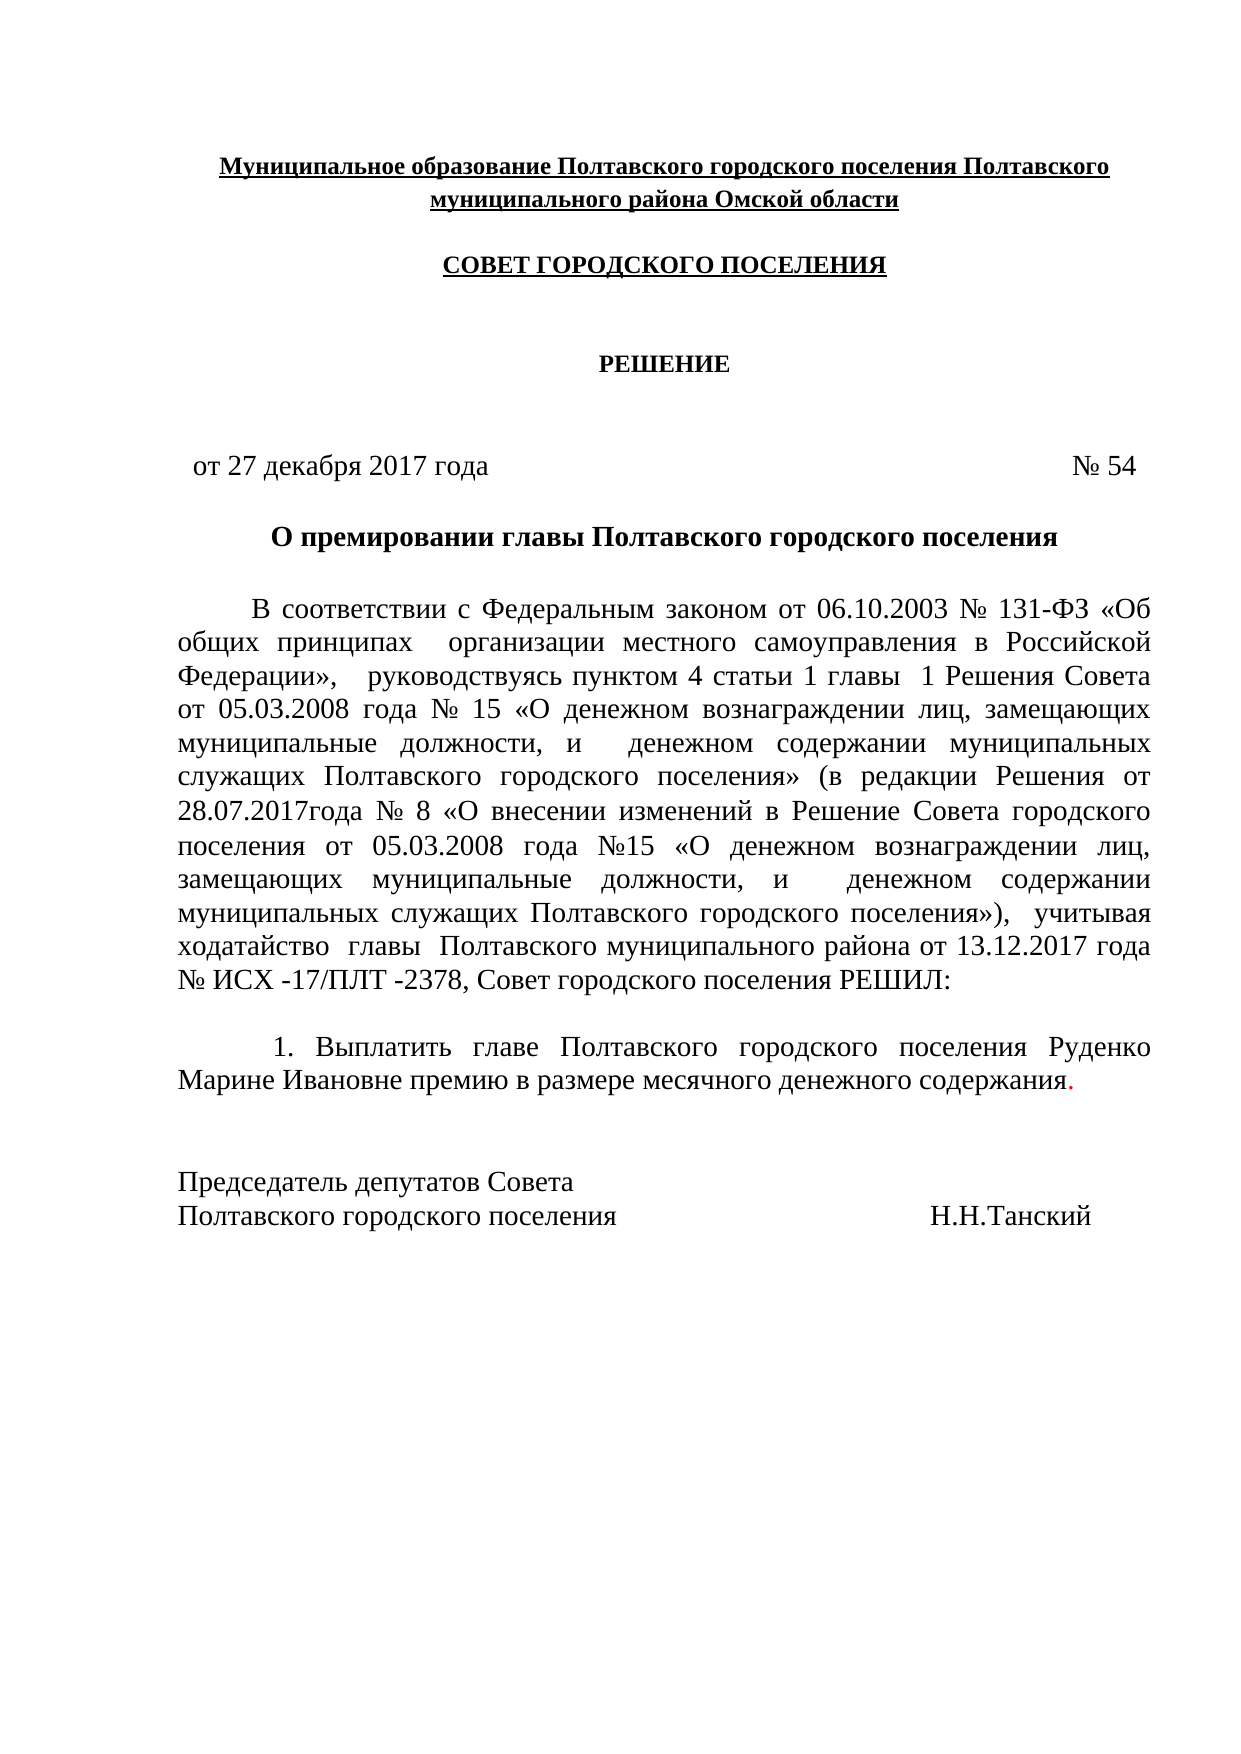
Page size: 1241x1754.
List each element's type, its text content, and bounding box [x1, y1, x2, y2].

text О премировании главы Полтавского городского поселения [177, 519, 1152, 553]
text от 27 декабря 2017 года № 54 [177, 448, 1152, 482]
text Председатель депутатов Совета [177, 1164, 1152, 1198]
text В соответствии с Федеральным законом от 06.10.2003 № 131-ФЗ «Об общих принципах организации местного самоуправления в Российской Федерации», руководствуясь пунктом 4 статьи 1 главы 1 Решения Совета от 05.03.2008 года № 15 «О денежном вознаграждении лиц, замещающих муниципальные должности, и денежном содержании муниципальных служащих Полтавского городского поселения» (в редакции Решения от 28.07.2017года № 8 «О внесении изменений в Решение Совета городского поселения от 05.03.2008 года №15 «О денежном вознаграждении лиц, замещающих муниципальные должности, и денежном содержании муниципальных служащих Полтавского городского поселения»), учитывая ходатайство главы Полтавского муниципального района от 13.12.2017 года № ИСХ -17/ПЛТ -2378, Совет городского поселения РЕШИЛ: [177, 591, 1152, 995]
text 1. Выплатить главе Полтавского городского поселения Руденко Марине Ивановне премию в размере месячного денежного содержания. [177, 1029, 1152, 1096]
text РЕШЕНИЕ [177, 349, 1152, 378]
text Муниципальное образование Полтавского городского поселения Полтавского муниципального района Омской области [177, 151, 1152, 213]
text СОВЕТ ГОРОДСКОГО ПОСЕЛЕНИЯ [177, 250, 1152, 279]
text Полтавского городского поселения Н.Н.Танский [177, 1198, 1152, 1232]
